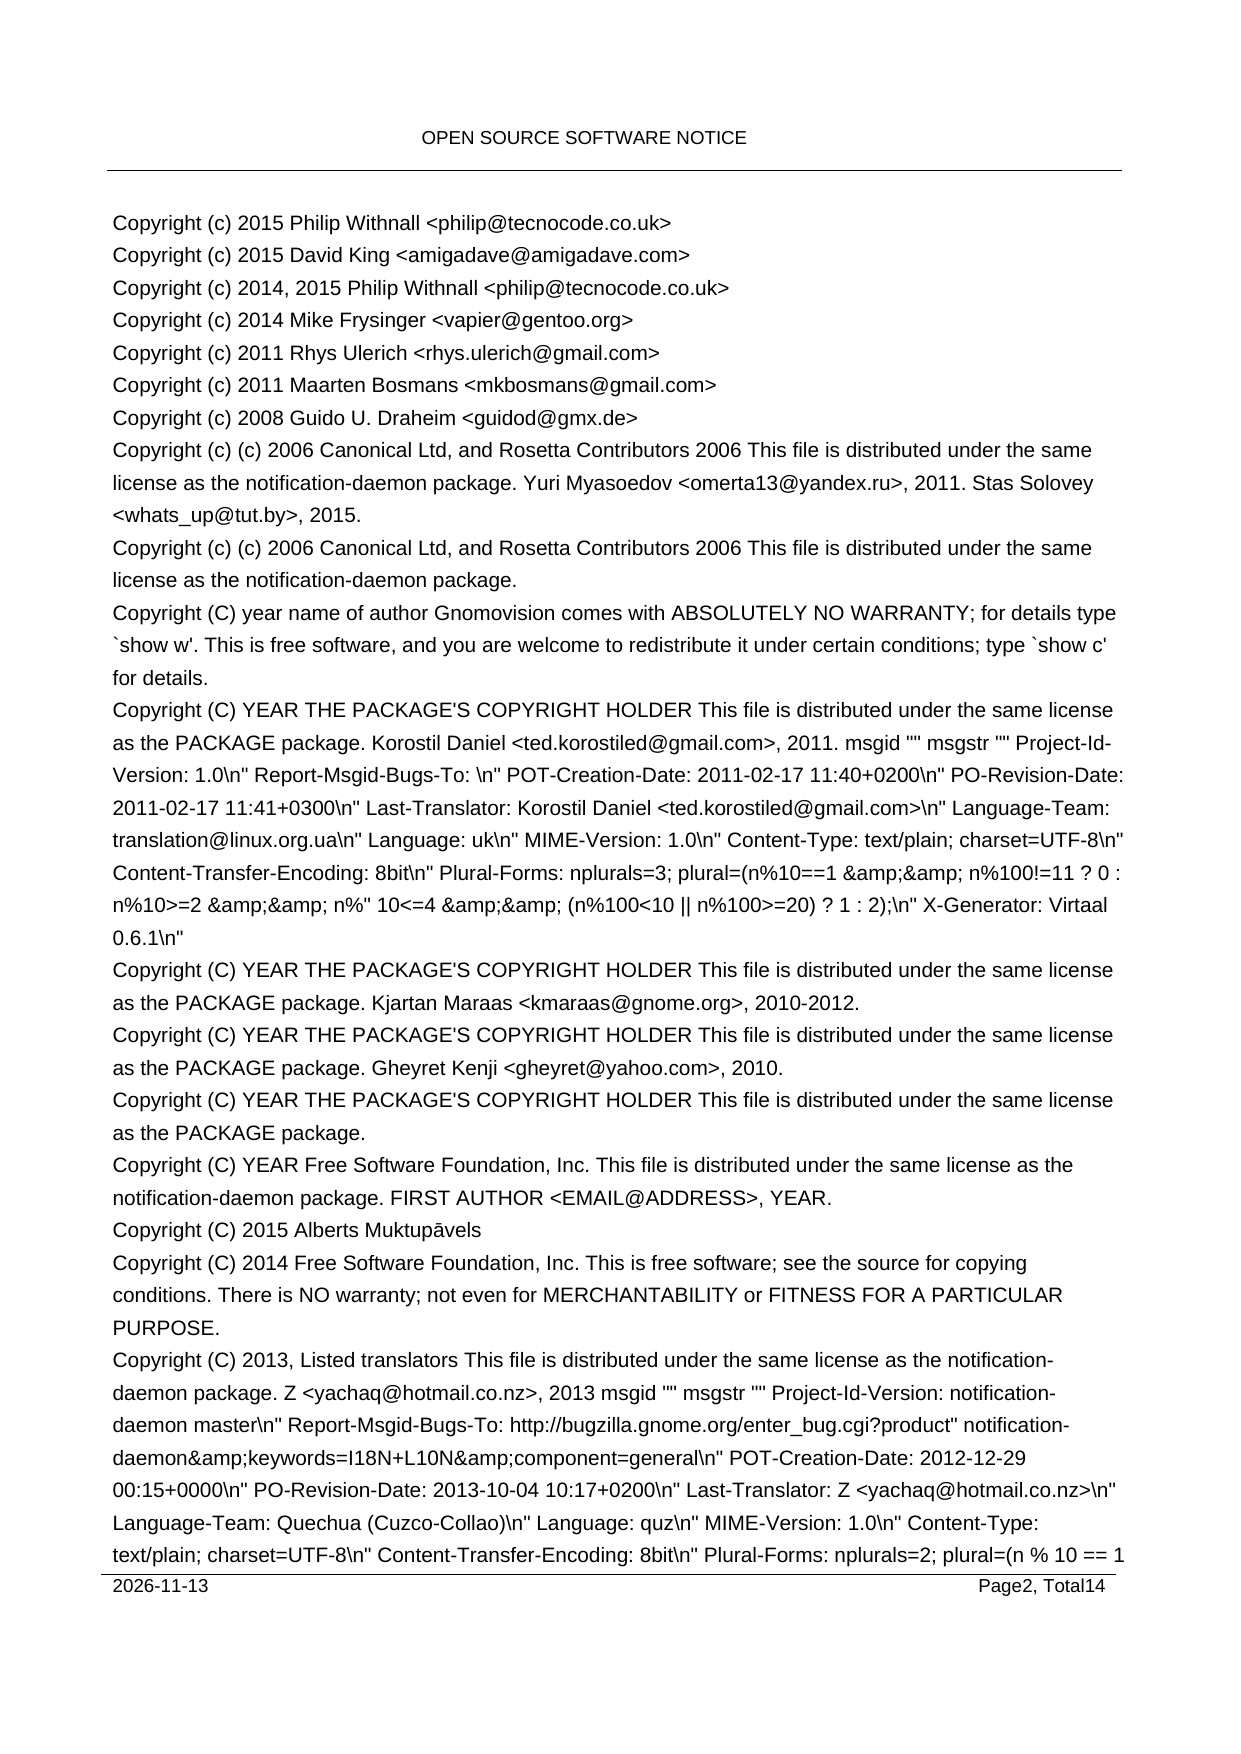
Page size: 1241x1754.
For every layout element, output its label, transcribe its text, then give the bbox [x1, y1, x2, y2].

text Copyright (c) (c) 2006 Canonical Ltd, and Rosetta Contributors 2006 This file is distributed under the same license as the notification-daemon package. [112, 531, 1128, 596]
text Copyright (C) YEAR THE PACKAGE'S COPYRIGHT HOLDER This file is distributed under the same license as the PACKAGE package. Korostil Daniel <ted.korostiled@gmail.com>, 2011. msgid "" msgstr "" Project-Id-Version: 1.0\n" Report-Msgid-Bugs-To: \n" POT-Creation-Date: 2011-02-17 11:40+0200\n" PO-Revision-Date: 2011-02-17 11:41+0300\n" Last-Translator: Korostil Daniel <ted.korostiled@gmail.com>\n" Language-Team: translation@linux.org.ua\n" Language: uk\n" MIME-Version: 1.0\n" Content-Type: text/plain; charset=UTF-8\n" Content-Transfer-Encoding: 8bit\n" Plural-Forms: nplurals=3; plural=(n%10==1 &amp;&amp; n%100!=11 ? 0 : n%10>=2 &amp;&amp; n%" 10<=4 &amp;&amp; (n%100<10 || n%100>=20) ? 1 : 2);\n" X-Generator: Virtaal 0.6.1\n" [112, 694, 1128, 954]
text Copyright (C) YEAR Free Software Foundation, Inc. This file is distributed under the same license as the notification-daemon package. FIRST AUTHOR <EMAIL@ADDRESS>, YEAR. [112, 1149, 1128, 1214]
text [112, 1344, 1128, 1571]
text Copyright (c) 2011 Maarten Bosmans <mkbosmans@gmail.com> [112, 369, 1128, 401]
text Copyright (c) 2014, 2015 Philip Withnall <philip@tecnocode.co.uk> [112, 271, 1128, 304]
text Copyright (C) YEAR THE PACKAGE'S COPYRIGHT HOLDER This file is distributed under the same license as the PACKAGE package. Kjartan Maraas <kmaraas@gnome.org>, 2010-2012. [112, 954, 1128, 1019]
text Copyright (c) 2015 Philip Withnall <philip@tecnocode.co.uk> [112, 206, 1128, 239]
text Copyright (C) YEAR THE PACKAGE'S COPYRIGHT HOLDER This file is distributed under the same license as the PACKAGE package. Gheyret Kenji <gheyret@yahoo.com>, 2010. [112, 1019, 1128, 1084]
text Copyright (c) 2015 David King <amigadave@amigadave.com> [112, 239, 1128, 271]
text Copyright (C) 2015 Alberts Muktupāvels [112, 1214, 1128, 1246]
text Copyright (C) year name of author Gnomovision comes with ABSOLUTELY NO WARRANTY; for details type `show w'. This is free software, and you are welcome to redistribute it under certain conditions; type `show c' for details. [112, 596, 1128, 694]
text Copyright (c) 2011 Rhys Ulerich <rhys.ulerich@gmail.com> [112, 336, 1128, 369]
text Copyright (C) YEAR THE PACKAGE'S COPYRIGHT HOLDER This file is distributed under the same license as the PACKAGE package. [112, 1084, 1128, 1149]
text Copyright (C) 2014 Free Software Foundation, Inc. This is free software; see the source for copying conditions. There is NO warranty; not even for MERCHANTABILITY or FITNESS FOR A PARTICULAR PURPOSE. [112, 1246, 1128, 1344]
text Copyright (c) (c) 2006 Canonical Ltd, and Rosetta Contributors 2006 This file is distributed under the same license as the notification-daemon package. Yuri Myasoedov <omerta13@yandex.ru>, 2011. Stas Solovey <whats_up@tut.by>, 2015. [112, 434, 1128, 531]
text Copyright (c) 2014 Mike Frysinger <vapier@gentoo.org> [112, 304, 1128, 336]
text Copyright (c) 2008 Guido U. Draheim <guidod@gmx.de> [112, 401, 1128, 434]
